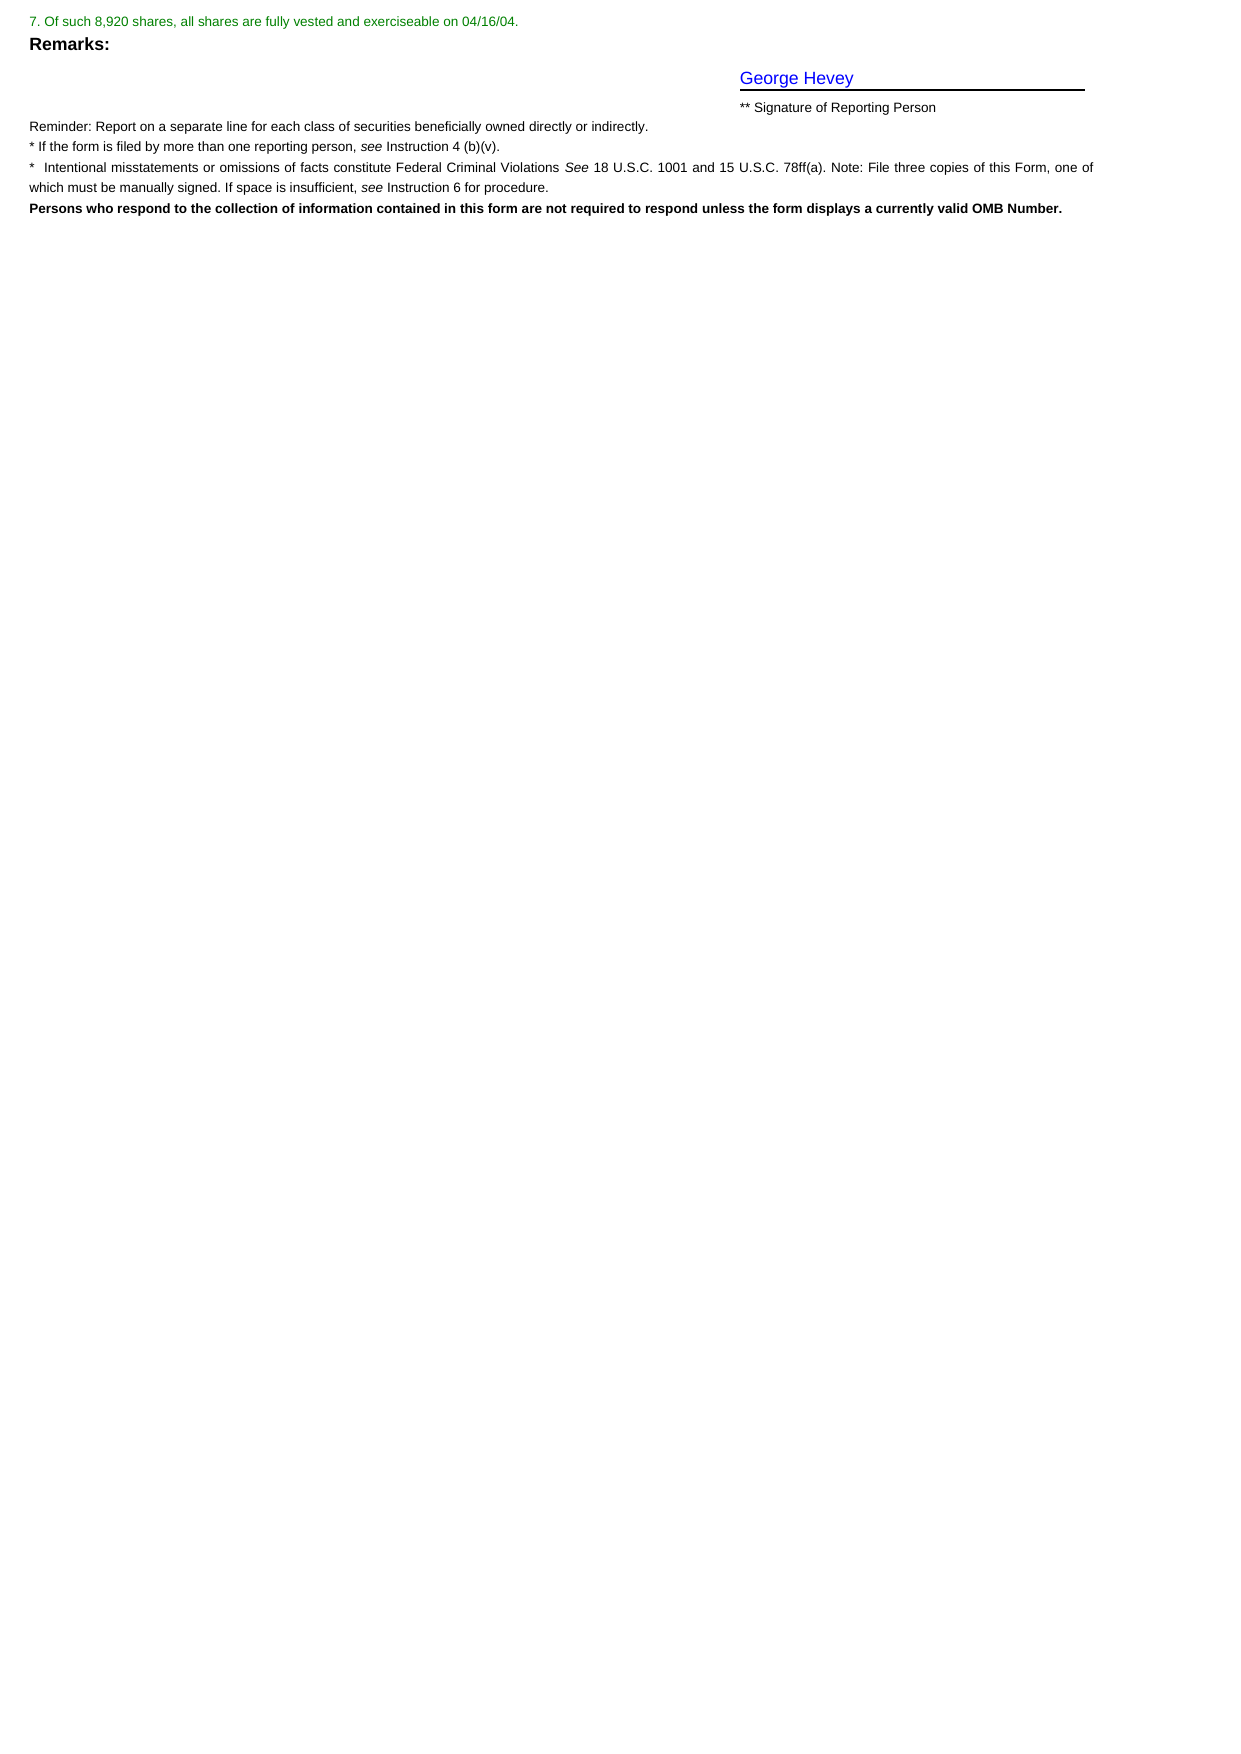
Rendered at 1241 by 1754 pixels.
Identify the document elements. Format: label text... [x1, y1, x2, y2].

table_header George Hevey [740, 68, 1240, 88]
table_cell ** Signature of Reporting Person [740, 91, 1240, 115]
text Persons who respond to the collection of information contained in this form are not required to respond unless the form displays a currently valid OMB Number. [29, 201, 1094, 216]
text 7. Of such 8,920 shares, all shares are fully vested and exerciseable on 04/16/04. [29, 13, 1094, 29]
list Intentional misstatements or omissions of facts constitute Federal Criminal Violations See 18 U.S.C. 1001 and 15 U.S.C. 78ff(a). Note: File three copies of this Form, one of which must be manually signed. If space is insufficient, see Instruction 6 for procedure. [29, 159, 1094, 195]
text Reminder: Report on a separate line for each class of securities beneficially owned directly or indirectly. [29, 119, 1094, 134]
text * If the form is filed by more than one reporting person, see Instruction 4 (b)(v). [29, 138, 1094, 154]
text Remarks: [29, 33, 1094, 54]
